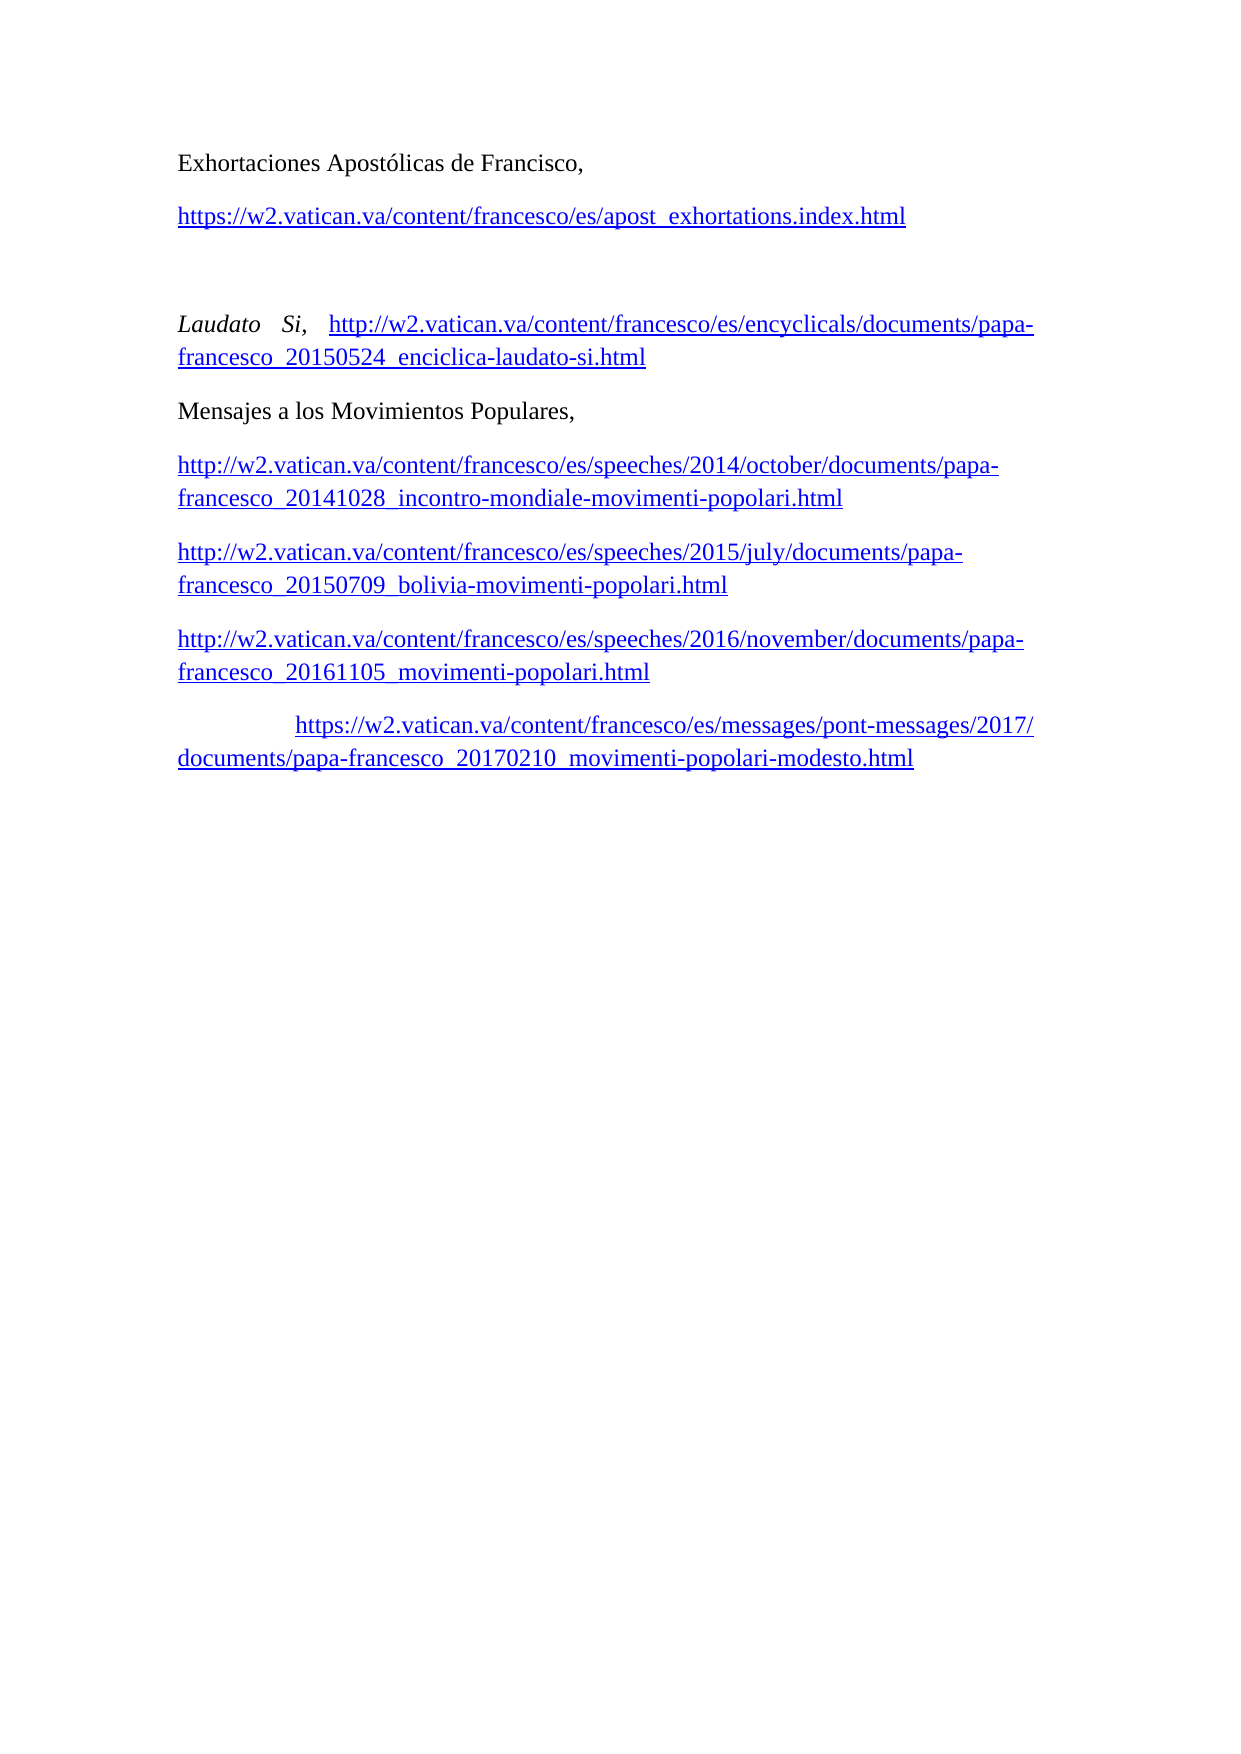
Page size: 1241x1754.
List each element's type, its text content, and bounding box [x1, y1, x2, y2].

text http://w2.vatican.va/content/francesco/es/speeches/2015/july/documents/papa-francesco_20150709_bolivia-movimenti-popolari.html [177, 537, 1034, 598]
text http://w2.vatican.va/content/francesco/es/speeches/2014/october/documents/papa- francesco_20141028_incontro-mondiale-movimenti-popolari.html [177, 450, 1034, 512]
text Mensajes a los Movimientos Populares, [177, 396, 1034, 425]
text http://w2.vatican.va/content/francesco/es/speeches/2016/november/documents/papa-francesco_20161105_movimenti-popolari.html [177, 624, 1034, 685]
text Laudato Si, http://w2.vatican.va/content/francesco/es/encyclicals/documents/papa-francesco_20150524_enciclica-laudato-si.html [177, 309, 1034, 371]
text Exhortaciones Apostólicas de Francisco, [177, 148, 1034, 176]
text https://w2.vatican.va/content/francesco/es/apost_exhortations.index.html [177, 201, 1034, 230]
text https://w2.vatican.va/content/francesco/es/messages/pont-messages/2017/documents/papa-francesco_20170210_movimenti-popolari-modesto.html [177, 711, 1034, 772]
